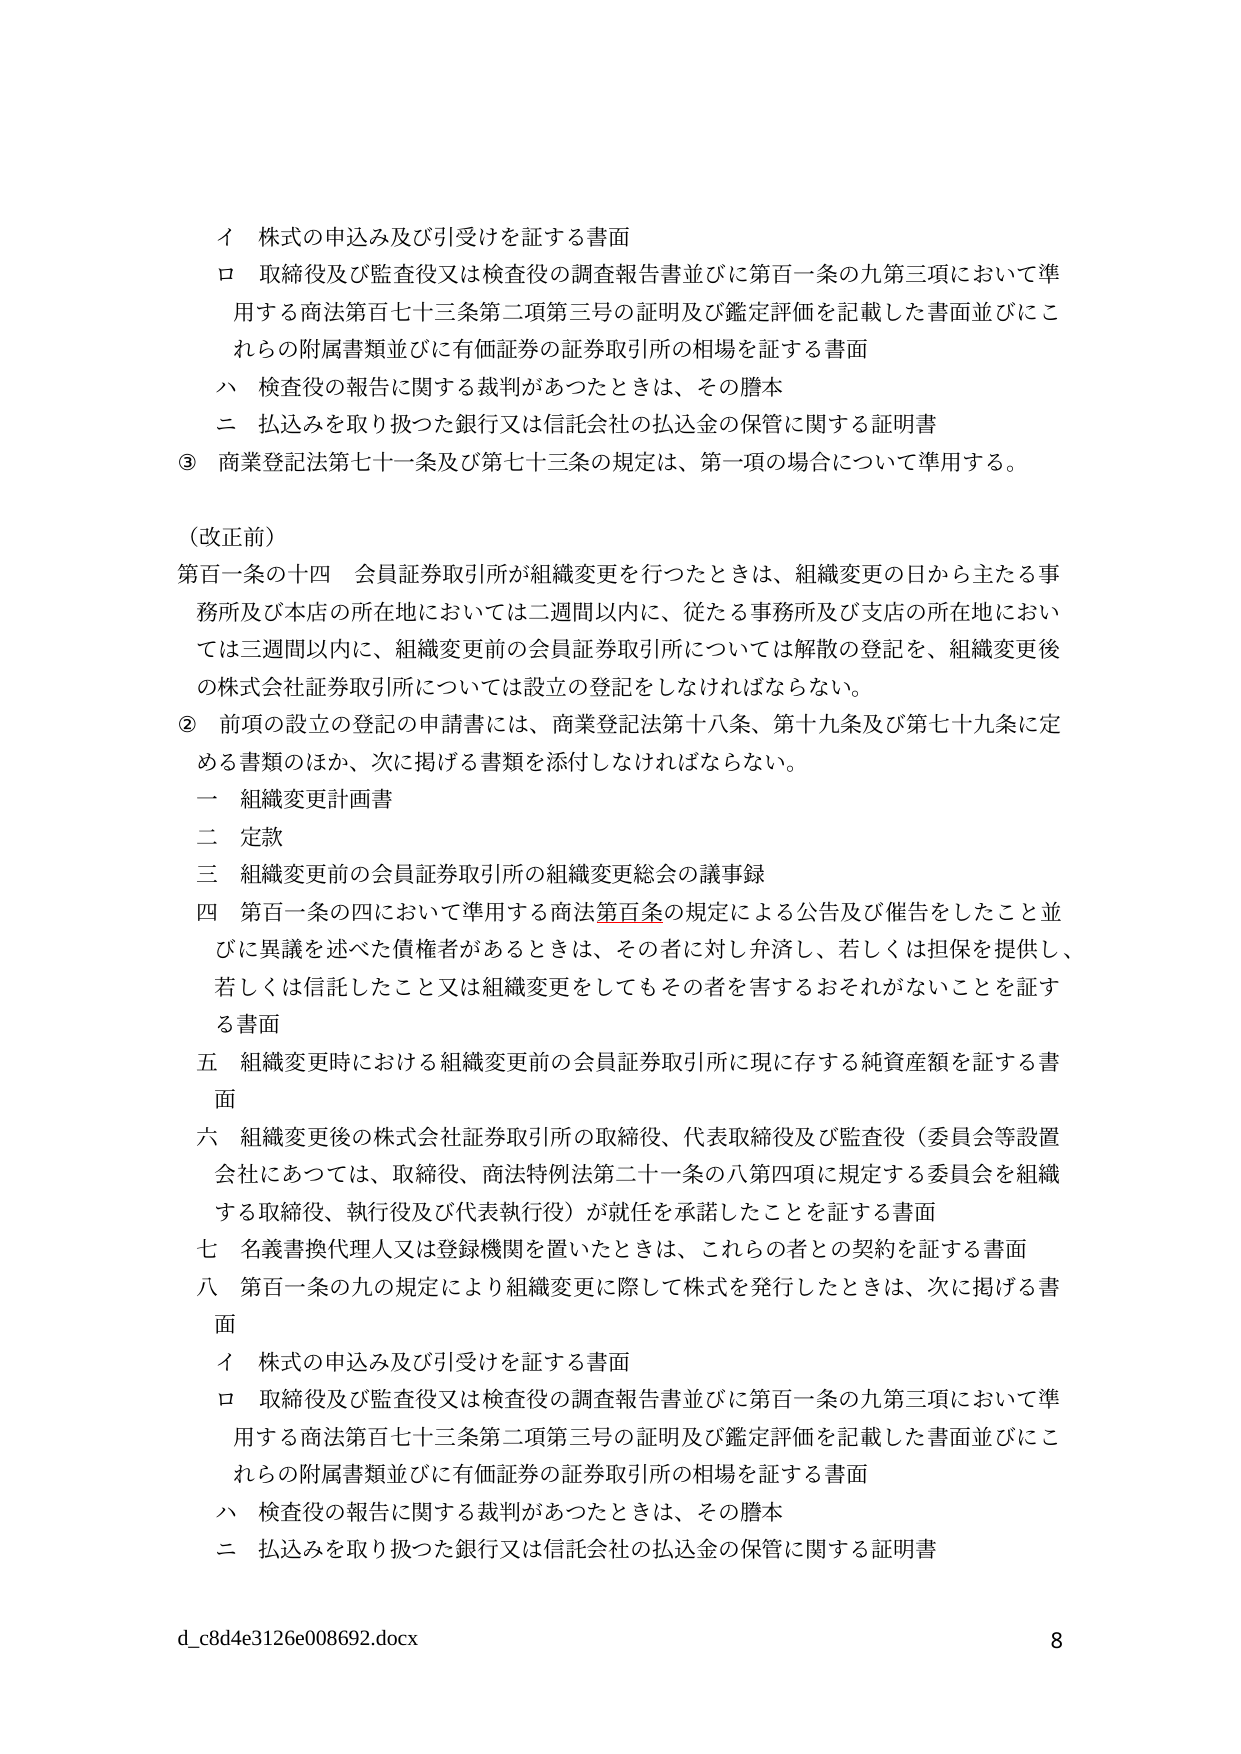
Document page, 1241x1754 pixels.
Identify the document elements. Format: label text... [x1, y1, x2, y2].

text 第百一条の十四 会員証券取引所が組織変更を行つたときは、組織変更の日から主たる事務所及び本店の所在地においては二週間以内に、従たる事務所及び支店の所在地においては三週間以内に、組織変更前の会員証券取引所については解散の登記を、組織変更後の株式会社証券取引所については設立の登記をしなければならない。 [177, 554, 1063, 704]
text ロ 取締役及び監査役又は検査役の調査報告書並びに第百一条の九第三項において準用する商法第百七十三条第二項第三号の証明及び鑑定評価を記載した書面並びにこれらの附属書類並びに有価証券の証券取引所の相場を証する書面 [215, 254, 1063, 367]
text 三 組織変更前の会員証券取引所の組織変更総会の議事録 [196, 854, 1063, 892]
text 四 第百一条の四において準用する商法第百条の規定による公告及び催告をしたこと並びに異議を述べた債権者があるときは、その者に対し弁済し、若しくは担保を提供し、若しくは信託したこと又は組織変更をしてもその者を害するおそれがないことを証する書面 [196, 892, 1063, 1042]
text 六 組織変更後の株式会社証券取引所の取締役、代表取締役及び監査役（委員会等設置会社にあつては、取締役、商法特例法第二十一条の八第四項に規定する委員会を組織する取締役、執行役及び代表執行役）が就任を承諾したことを証する書面 [196, 1117, 1063, 1229]
text 八 第百一条の九の規定により組織変更に際して株式を発行したときは、次に掲げる書面 [196, 1267, 1063, 1342]
text ③ 商業登記法第七十一条及び第七十三条の規定は、第一項の場合について準用する。 [177, 442, 1063, 479]
text 七 名義書換代理人又は登録機関を置いたときは、これらの者との契約を証する書面 [196, 1229, 1063, 1267]
text ハ 検査役の報告に関する裁判があつたときは、その謄本 [215, 1492, 1063, 1529]
text 一 組織変更計画書 [196, 779, 1063, 817]
text ロ 取締役及び監査役又は検査役の調査報告書並びに第百一条の九第三項において準用する商法第百七十三条第二項第三号の証明及び鑑定評価を記載した書面並びにこれらの附属書類並びに有価証券の証券取引所の相場を証する書面 [215, 1379, 1063, 1492]
text イ 株式の申込み及び引受けを証する書面 [215, 1342, 1063, 1379]
text 二 定款 [196, 817, 1063, 854]
text ハ 検査役の報告に関する裁判があつたときは、その謄本 [215, 367, 1063, 404]
text 五 組織変更時における組織変更前の会員証券取引所に現に存する純資産額を証する書面 [196, 1042, 1063, 1117]
text イ 株式の申込み及び引受けを証する書面 [215, 217, 1063, 254]
text （改正前） [177, 517, 1063, 554]
text ② 前項の設立の登記の申請書には、商業登記法第十八条、第十九条及び第七十九条に定める書類のほか、次に掲げる書類を添付しなければならない。 [177, 704, 1063, 779]
text ニ 払込みを取り扱つた銀行又は信託会社の払込金の保管に関する証明書 [215, 404, 1063, 442]
text ニ 払込みを取り扱つた銀行又は信託会社の払込金の保管に関する証明書 [215, 1529, 1063, 1567]
